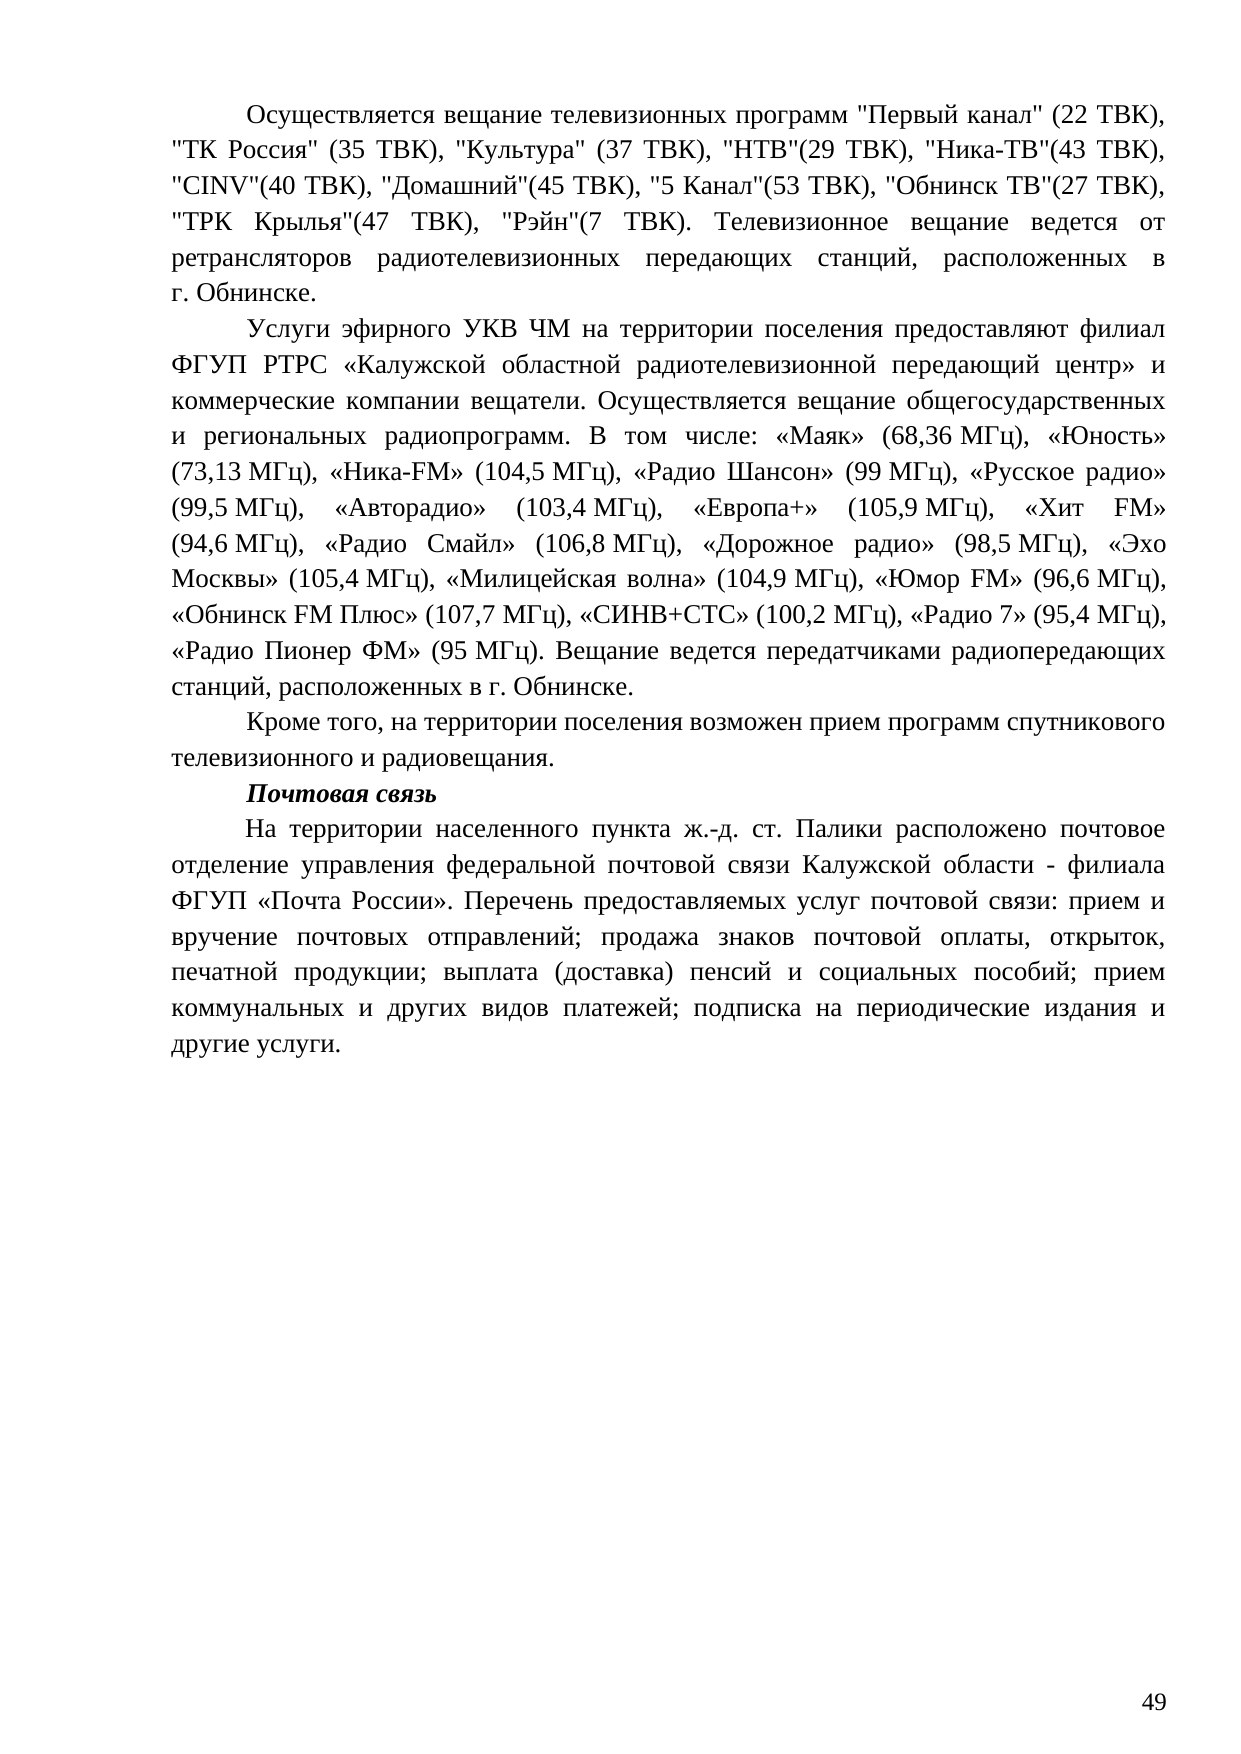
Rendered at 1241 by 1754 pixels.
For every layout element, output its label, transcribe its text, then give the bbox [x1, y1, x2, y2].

text Кроме того, на территории поселения возможен прием программ спутникового телевизионного и радиовещания. [171, 705, 1167, 772]
text На территории населенного пункта ж.-д. ст. Палики расположено почтовое отделение управления федеральной почтовой связи Калужской области - филиала ФГУП «Почта России». Перечень предоставляемых услуг почтовой связи: прием и вручение почтовых отправлений; продажа знаков почтовой оплаты, открыток, печатной продукции; выплата (доставка) пенсий и социальных пособий; прием коммунальных и других видов платежей; подписка на периодические издания и другие услуги. [171, 812, 1167, 1058]
text Услуги эфирного УКВ ЧМ на территории поселения предоставляют филиал ФГУП РТРС «Калужской областной радиотелевизионной передающий центр» и коммерческие компании вещатели. Осуществляется вещание общегосударственных и региональных радиопрограмм. В том числе: «Маяк» (68,36 МГц), «Юность» (73,13 МГц), «Ника-FM» (104,5 МГц), «Радио Шансон» (99 МГц), «Русское радио» (99,5 МГц), «Авторадио» (103,4 МГц), «Европа+» (105,9 МГц), «Хит FM» (94,6 МГц), «Радио Смайл» (106,8 МГц), «Дорожное радио» (98,5 МГц), «Эхо Москвы» (105,4 МГц), «Милицейская волна» (104,9 МГц), «Юмор FM» (96,6 МГц), «Обнинск FM Плюс» (107,7 МГц), «СИНВ+СТС» (100,2 МГц), «Радио 7» (95,4 МГц), «Радио Пионер ФМ» (95 МГц). Вещание ведется передатчиками радиопередающих станций, расположенных в г. Обнинске. [171, 312, 1167, 701]
text Почтовая связь [171, 777, 1167, 808]
text Осуществляется вещание телевизионных программ "Первый канал" (22 ТВК), "ТК Россия" (35 ТВК), "Культура" (37 ТВК), "НТВ"(29 ТВК), "Ника-ТВ"(43 ТВК), "CINV"(40 ТВК), "Домашний"(45 ТВК), "5 Канал"(53 ТВК), "Обнинск ТВ"(27 ТВК), "ТРК Крылья"(47 ТВК), "Рэйн"(7 ТВК). Телевизионное вещание ведется от ретрансляторов радиотелевизионных передающих станций, расположенных в г. Обнинске. [171, 98, 1167, 308]
